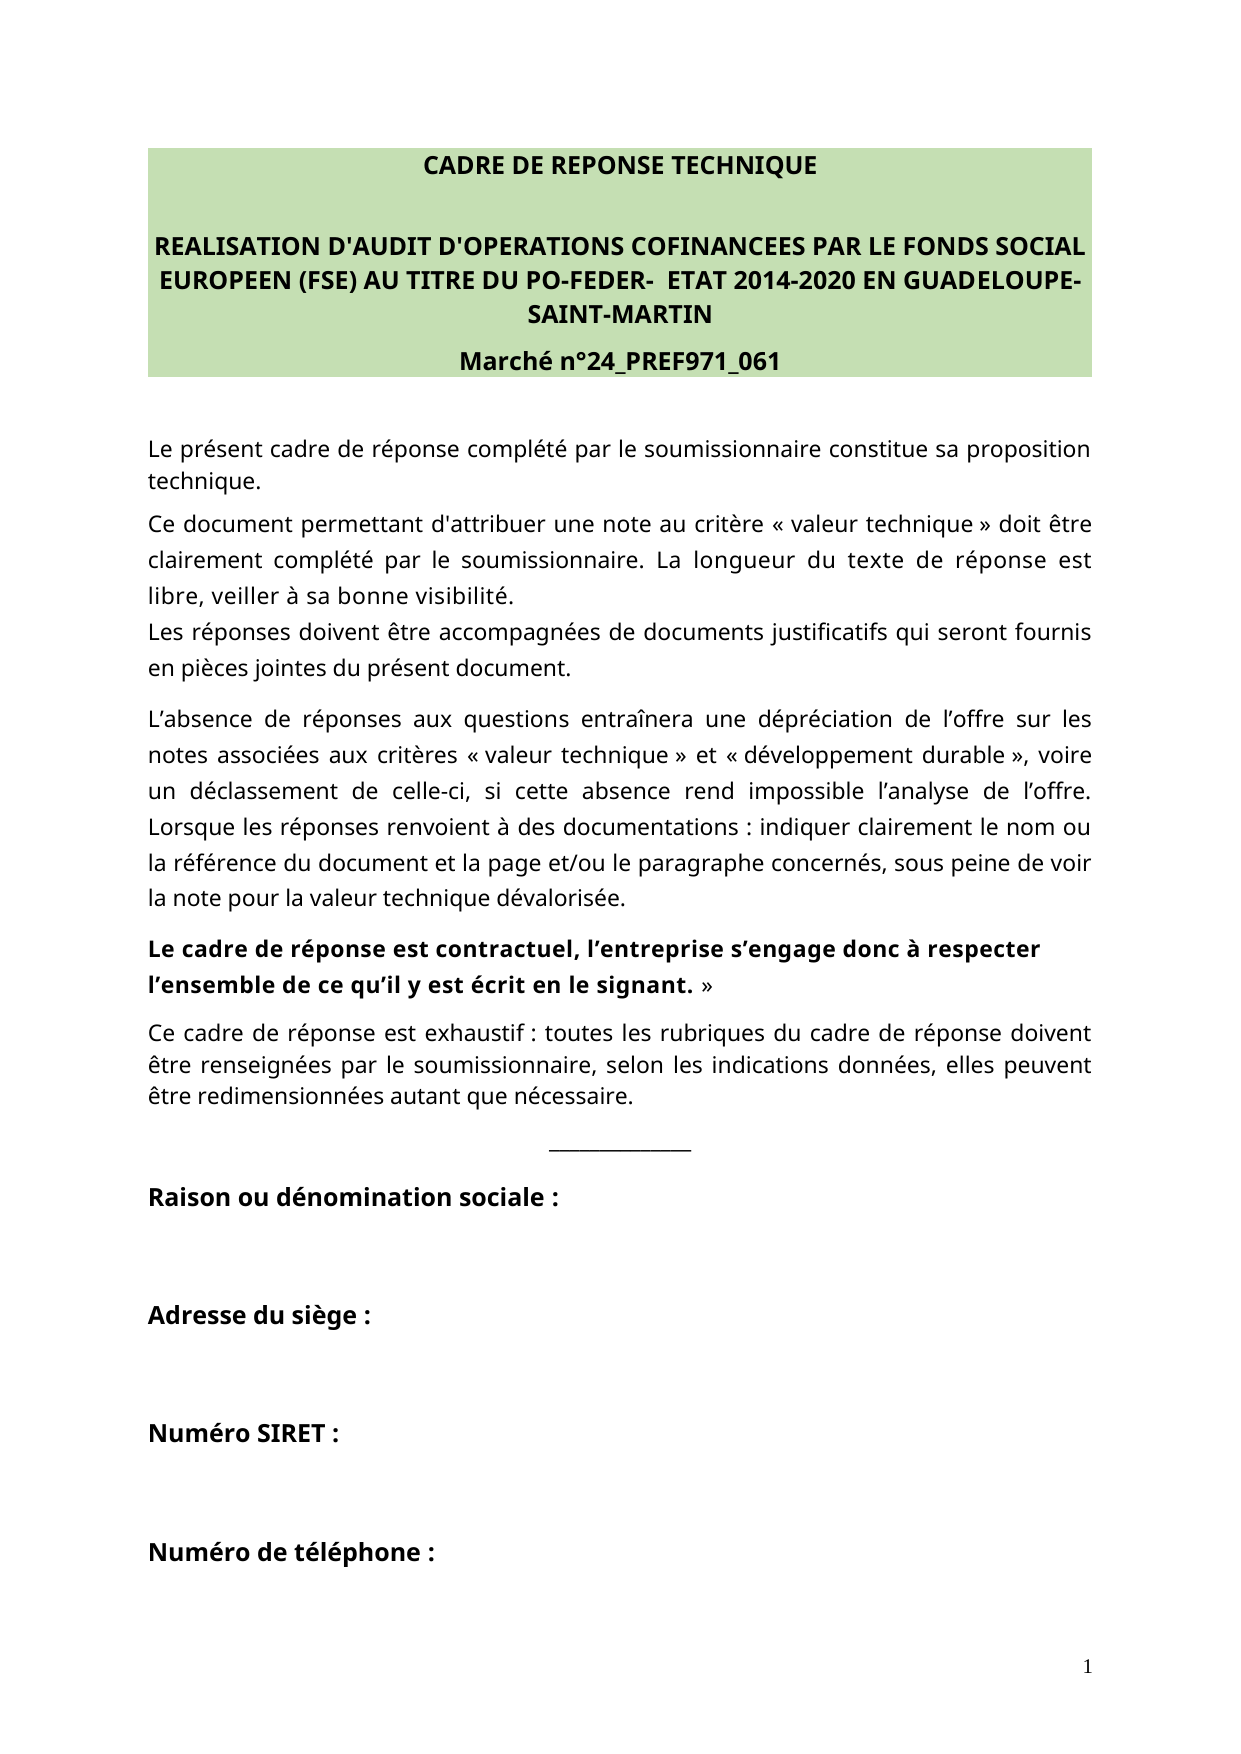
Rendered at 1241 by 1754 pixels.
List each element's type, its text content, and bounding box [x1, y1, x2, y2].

text REALISATION D'AUDIT D'OPERATIONS COFINANCEES PAR LE FONDS SOCIAL EUROPEEN (FSE) AU TITRE DU PO-FEDER- ETAT 2014-2020 EN GUADELOUPE- SAINT-MARTIN [148, 228, 1092, 331]
text L’absence de réponses aux questions entraînera une dépréciation de l’offre sur les notes associées aux critères « valeur technique » et « développement durable », voire un déclassement de celle-ci, si cette absence rend impossible l’analyse de l’offre. Lorsque les réponses renvoient à des documentations : indiquer clairement le nom ou la référence du document et la page et/ou le paragraphe concernés, sous peine de voir la note pour la valeur technique dévalorisée. [148, 703, 1092, 914]
text CADRE DE REPONSE TECHNIQUE [148, 148, 1092, 182]
text Numéro SIRET : [148, 1416, 1092, 1450]
text Numéro de téléphone : [148, 1534, 1092, 1568]
text Ce cadre de réponse est exhaustif : toutes les rubriques du cadre de réponse doivent être renseignées par le soumissionnaire, selon les indications données, elles peuvent être redimensionnées autant que nécessaire. [148, 1017, 1092, 1111]
text Le cadre de réponse est contractuel, l’entreprise s’engage donc à respecter l’ensemble de ce qu’il y est écrit en le signant. » [148, 933, 1092, 1000]
text ______________ [148, 1123, 1092, 1155]
text Les réponses doivent être accompagnées de documents justificatifs qui seront fournis en pièces jointes du présent document. [148, 616, 1092, 683]
text Raison ou dénomination sociale : [148, 1180, 1092, 1214]
text Le présent cadre de réponse complété par le soumissionnaire constitue sa proposition technique. [148, 433, 1092, 496]
text Marché n°24_PREF971_061 [148, 343, 1092, 377]
text Ce document permettant d'attribuer une note au critère « valeur technique » doit être clairement complété par le soumissionnaire. La longueur du texte de réponse est libre, veiller à sa bonne visibilité. [148, 508, 1092, 612]
text Adresse du siège : [148, 1298, 1092, 1332]
